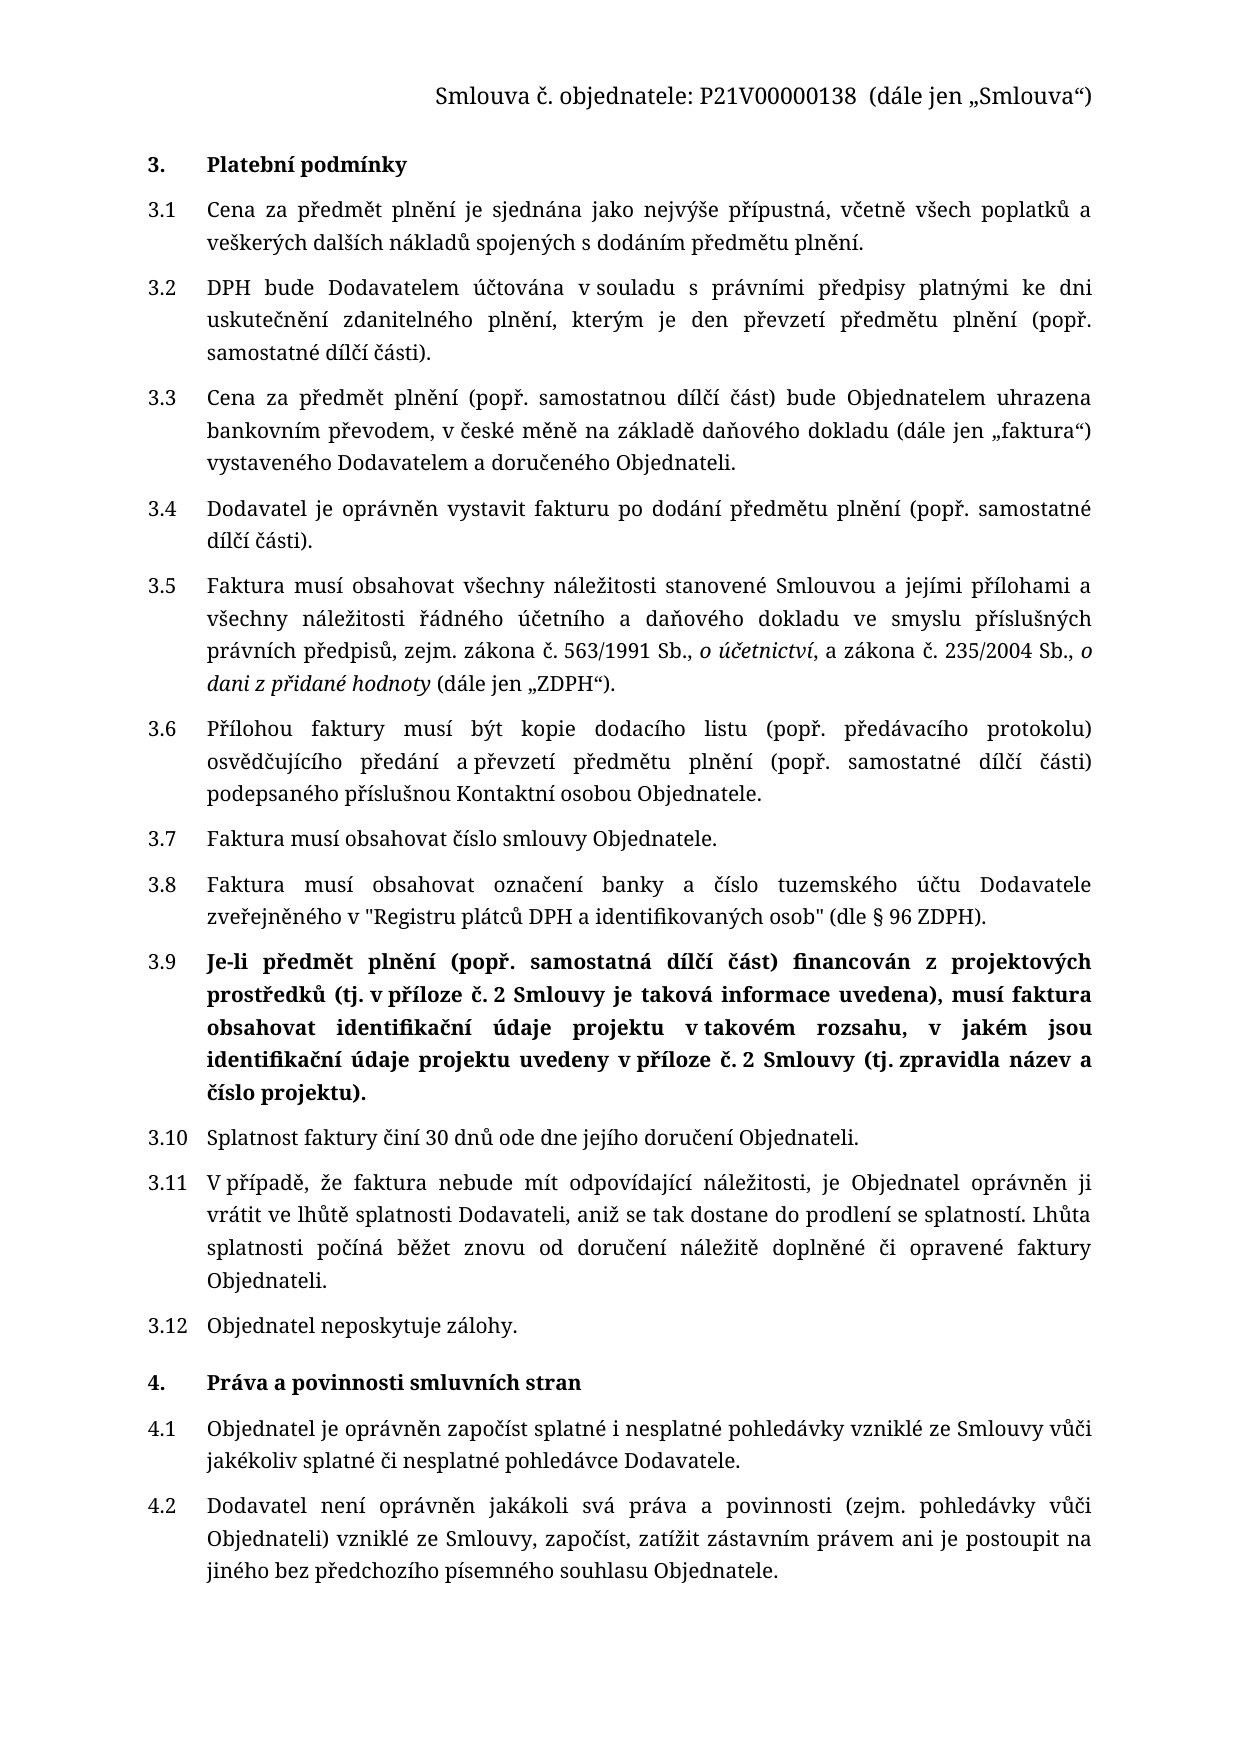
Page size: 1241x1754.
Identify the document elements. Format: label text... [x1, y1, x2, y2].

list Práva a povinnosti smluvních stran [148, 1368, 1093, 1397]
list Cena za předmět plnění je sjednána jako nejvýše přípustná, včetně všech poplatků a veškerých dalších nákladů spojených s dodáním předmětu plnění. [148, 195, 1093, 256]
list Dodavatel není oprávněn jakákoli svá práva a povinnosti (zejm. pohledávky vůči Objednateli) vzniklé ze Smlouvy, započíst, zatížit zástavním právem ani je postoupit na jiného bez předchozího písemného souhlasu Objednatele. [148, 1491, 1093, 1585]
list Objednatel neposkytuje zálohy. [148, 1311, 1093, 1339]
list Faktura musí obsahovat všechny náležitosti stanovené Smlouvou a jejími přílohami a všechny náležitosti řádného účetního a daňového dokladu ve smyslu příslušných právních předpisů, zejm. zákona č. 563/1991 Sb., o účetnictví, a zákona č. 235/2004 Sb., o dani z přidané hodnoty (dále jen „ZDPH“). [148, 571, 1093, 698]
list Přílohou faktury musí být kopie dodacího listu (popř. předávacího protokolu) osvědčujícího předání a převzetí předmětu plnění (popř. samostatné dílčí části) podepsaného příslušnou Kontaktní osobou Objednatele. [148, 714, 1093, 808]
list Faktura musí obsahovat číslo smlouvy Objednatele. [148, 824, 1093, 853]
list Splatnost faktury činí 30 dnů ode dne jejího doručení Objednateli. [148, 1123, 1093, 1151]
list Faktura musí obsahovat označení banky a číslo tuzemského účtu Dodavatele zveřejněného v "Registru plátců DPH a identifikovaných osob" (dle § 96 ZDPH). [148, 870, 1093, 931]
list Objednatel je oprávněn započíst splatné i nesplatné pohledávky vzniklé ze Smlouvy vůči jakékoliv splatné či nesplatné pohledávce Dodavatele. [148, 1414, 1093, 1475]
list Cena za předmět plnění (popř. samostatnou dílčí část) bude Objednatelem uhrazena bankovním převodem, v české měně na základě daňového dokladu (dále jen „faktura“) vystaveného Dodavatelem a doručeného Objednateli. [148, 383, 1093, 477]
list Je-li předmět plnění (popř. samostatná dílčí část) financován z projektových prostředků (tj. v příloze č. 2 Smlouvy je taková informace uvedena), musí faktura obsahovat identifikační údaje projektu v takovém rozsahu, v jakém jsou identifikační údaje projektu uvedeny v příloze č. 2 Smlouvy (tj. zpravidla název a číslo projektu). [148, 947, 1093, 1106]
list Platební podmínky [148, 150, 1093, 179]
list DPH bude Dodavatelem účtována v souladu s právními předpisy platnými ke dni uskutečnění zdanitelného plnění, kterým je den převzetí předmětu plnění (popř. samostatné dílčí části). [148, 273, 1093, 367]
list V případě, že faktura nebude mít odpovídající náležitosti, je Objednatel oprávněn ji vrátit ve lhůtě splatnosti Dodavateli, aniž se tak dostane do prodlení se splatností. Lhůta splatnosti počíná běžet znovu od doručení náležitě doplněné či opravené faktury Objednateli. [148, 1168, 1093, 1294]
list Dodavatel je oprávněn vystavit fakturu po dodání předmětu plnění (popř. samostatné dílčí části). [148, 494, 1093, 555]
